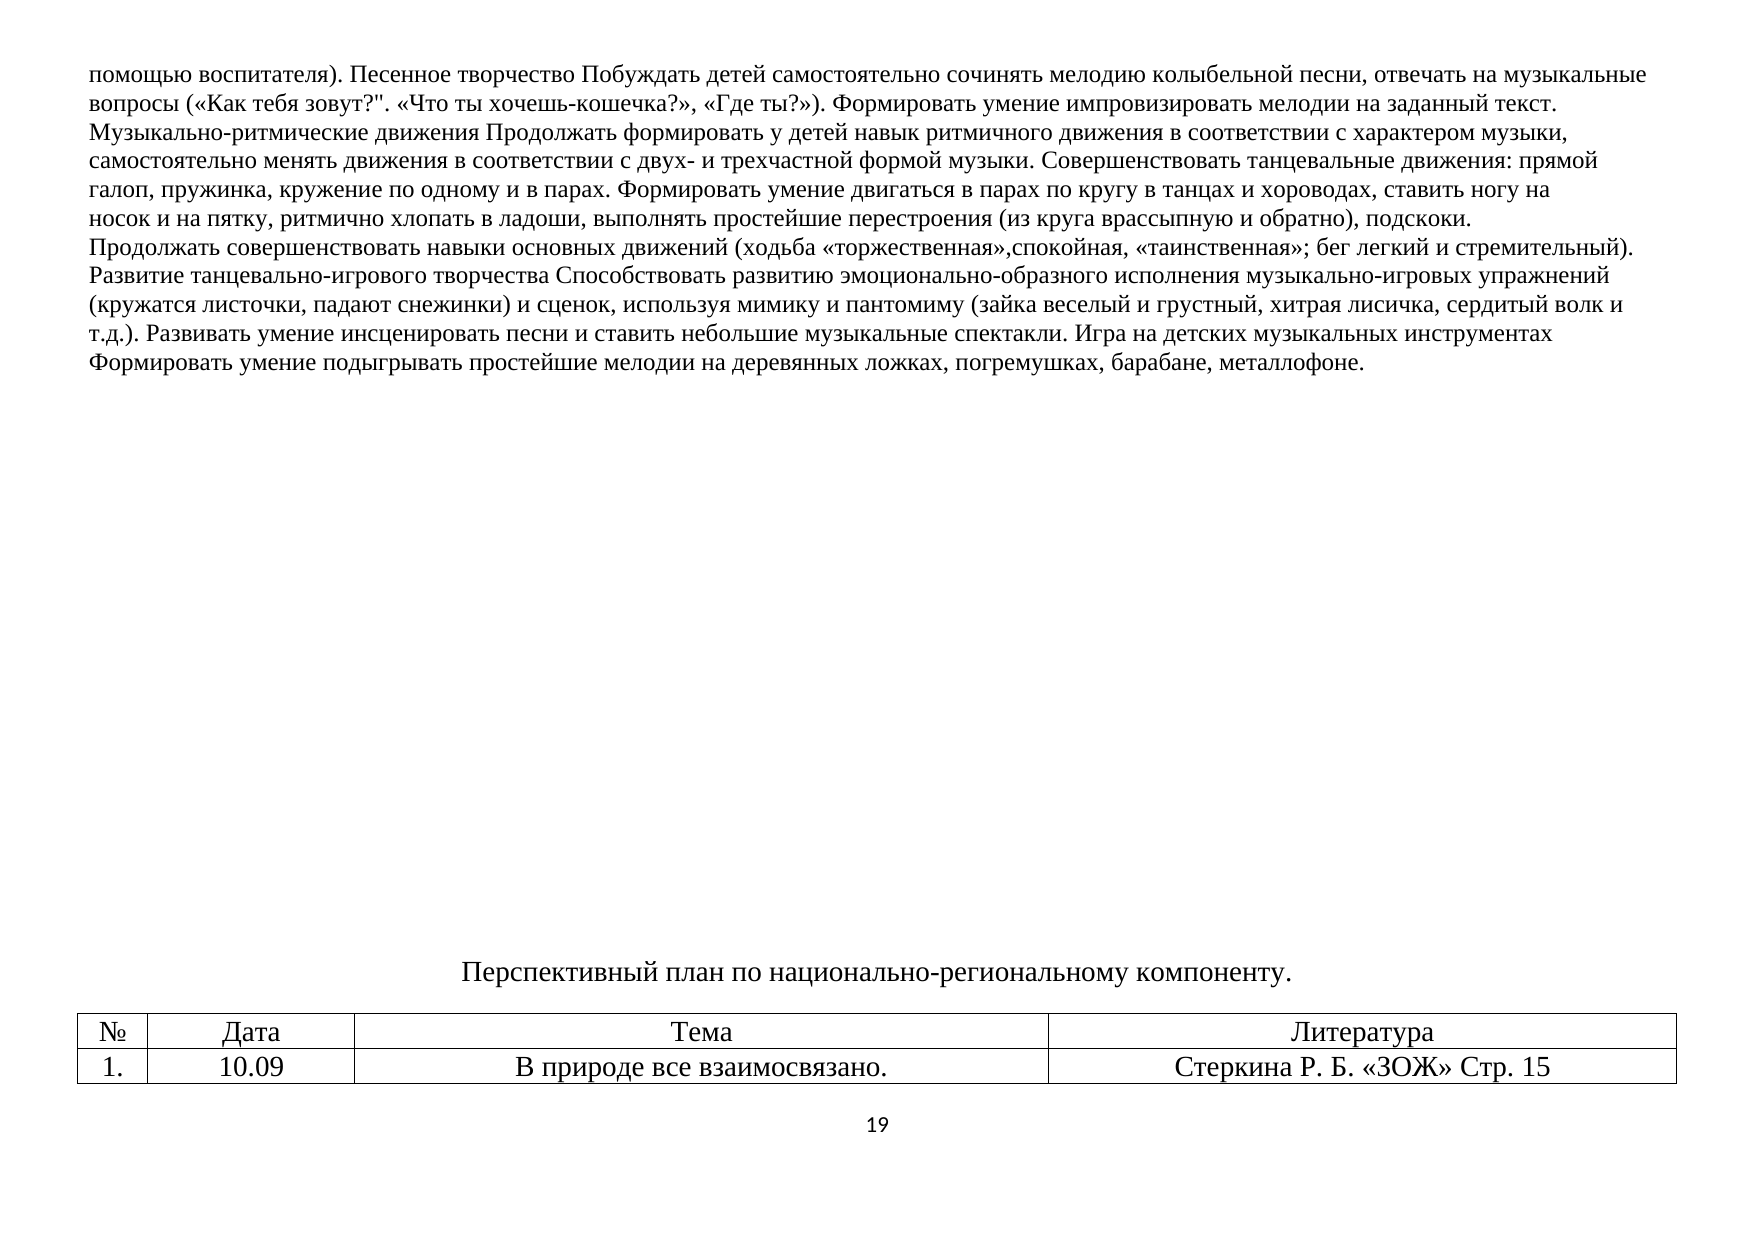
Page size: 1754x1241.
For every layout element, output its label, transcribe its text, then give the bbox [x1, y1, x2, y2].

table_cell 10.09 [148, 1049, 354, 1082]
table_header Литература [1049, 1014, 1676, 1048]
table_cell 1. [78, 1049, 147, 1082]
table_header Тема [355, 1014, 1048, 1048]
text носок и на пятку, ритмично хлопать в ладоши, выполнять простейшие перестроения (из круга врассыпную и обратно), подскоки. [89, 203, 1665, 232]
table_cell Стеркина Р. Б. «ЗОЖ» Стр. 15 [1049, 1049, 1676, 1082]
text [89, 59, 1665, 203]
text Продолжать совершенствовать навыки основных движений (ходьба «торжественная»,спокойная, «таинственная»; бег легкий и стремительный). Развитие танцевально-игрового творчества Способствовать развитию эмоционально-образного исполнения музыкально-игровых упражнений (кружатся листочки, падают снежинки) и сценок, используя мимику и пантомиму (зайка веселый и грустный, хитрая лисичка, сердитый волк и т.д.). Развивать умение инсценировать песни и ставить небольшие музыкальные спектакли. Игра на детских музыкальных инструментах Формировать умение подыгрывать простейшие мелодии на деревянных ложках, погремушках, барабане, металлофоне. [89, 232, 1665, 375]
text Перспективный план по национально-региональному компоненту. [89, 954, 1665, 987]
table_header Дата [148, 1014, 354, 1048]
table_header № [78, 1014, 147, 1048]
table_cell В природе все взаимосвязано. [355, 1049, 1048, 1082]
